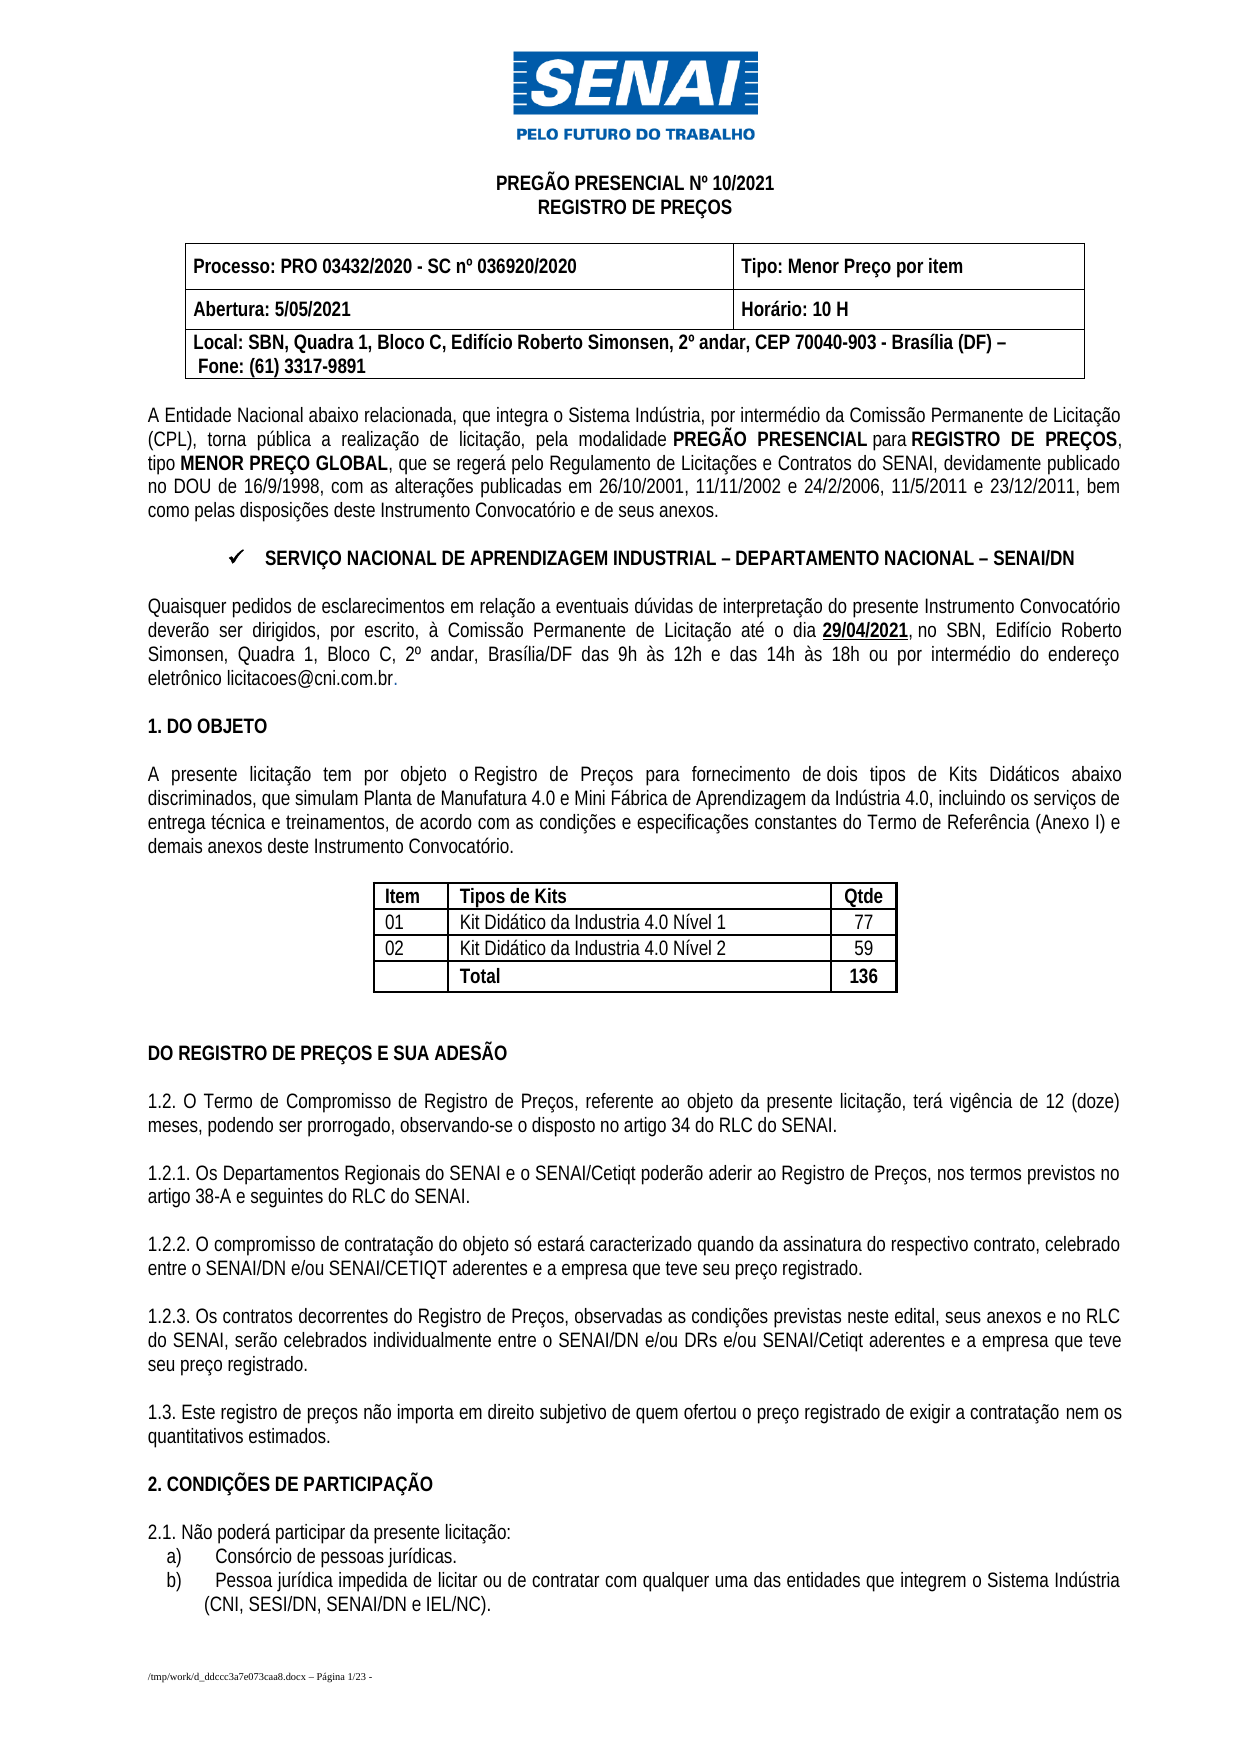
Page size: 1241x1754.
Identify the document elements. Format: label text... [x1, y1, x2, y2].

text 2. CONDIÇÕES DE PARTICIPAÇÃO [148, 1472, 1122, 1496]
text DO REGISTRO DE PREÇOS E SUA ADESÃO [148, 1041, 1122, 1064]
table_cell 77 [832, 910, 895, 934]
table_header Processo: PRO 03432/2020 - SC nº 036920/2020 [186, 244, 733, 288]
text 1.2.2. O compromisso de contratação do objeto só estará caracterizado quando da assinatura do respectivo contrato, celebrado entre o SENAI/DN e/ou SENAI/CETIQT aderentes e a empresa que teve seu preço registrado. [148, 1232, 1122, 1280]
table_cell Horário: 10 H [734, 290, 1084, 328]
text 1.2.3. Os contratos decorrentes do Registro de Preços, observadas as condições previstas neste edital, seus anexos e no RLC do SENAI, serão celebrados individualmente entre o SENAI/DN e/ou DRs e/ou SENAI/Cetiqt aderentes e a empresa que teve seu preço registrado. [148, 1304, 1122, 1376]
table_cell Kit Didático da Industria 4.0 Nível 1 [449, 910, 830, 934]
table_cell Total [449, 962, 830, 991]
list SERVIÇO NACIONAL DE APRENDIZAGEM INDUSTRIAL – DEPARTAMENTO NACIONAL – SENAI/DN [227, 546, 1122, 570]
table_cell [375, 962, 447, 991]
table_header Tipo: Menor Preço por item [734, 244, 1084, 288]
table_cell Local: SBN, Quadra 1, Bloco C, Edifício Roberto Simonsen, 2º andar, CEP 70040-903 - Brasília (DF) – Fone: (61) 3317-9891 [186, 330, 1084, 377]
table_header Tipos de Kits [449, 884, 830, 908]
text 2.1. Não poderá participar da presente licitação: [148, 1520, 1122, 1544]
table_header Qtde [832, 884, 895, 908]
text 1. DO OBJETO [148, 714, 1122, 738]
text PREGÃO PRESENCIAL Nº 10/2021 [148, 171, 1122, 195]
table_cell 59 [832, 936, 895, 960]
text a) Consórcio de pessoas jurídicas. [166, 1544, 1122, 1568]
table_cell Abertura: 5/05/2021 [186, 290, 733, 328]
table_header Item [375, 884, 447, 908]
table_cell 01 [375, 910, 447, 934]
table_cell Kit Didático da Industria 4.0 Nível 2 [449, 936, 830, 960]
text REGISTRO DE PREÇOS [148, 195, 1122, 219]
text A Entidade Nacional abaixo relacionada, que integra o Sistema Indústria, por intermédio da Comissão Permanente de Licitação (CPL), torna pública a realização de licitação, pela modalidade PREGÃO PRESENCIAL para REGISTRO DE PREÇOS, tipo MENOR PREÇO GLOBAL, que se regerá pelo Regulamento de Licitações e Contratos do SENAI, devidamente publicado no DOU de 16/9/1998, com as alterações publicadas em 26/10/2001, 11/11/2002 e 24/2/2006, 11/5/2011 e 23/12/2011, bem como pelas disposições deste Instrumento Convocatório e de seus anexos. [148, 402, 1122, 522]
text 1.3. Este registro de preços não importa em direito subjetivo de quem ofertou o preço registrado de exigir a contratação nem os quantitativos estimados. [148, 1400, 1122, 1448]
picture [512, 50, 758, 140]
table_cell 136 [832, 962, 895, 991]
text A presente licitação tem por objeto o Registro de Preços para fornecimento de dois tipos de Kits Didáticos abaixo discriminados, que simulam Planta de Manufatura 4.0 e Mini Fábrica de Aprendizagem da Indústria 4.0, incluindo os serviços de entrega técnica e treinamentos, de acordo com as condições e especificações constantes do Termo de Referência (Anexo I) e demais anexos deste Instrumento Convocatório. [148, 762, 1122, 858]
text 1.2.1. Os Departamentos Regionais do SENAI e o SENAI/Cetiqt poderão aderir ao Registro de Preços, nos termos previstos no artigo 38-A e seguintes do RLC do SENAI. [148, 1160, 1122, 1208]
text 1.2. O Termo de Compromisso de Registro de Preços, referente ao objeto da presente licitação, terá vigência de 12 (doze) meses, podendo ser prorrogado, observando-se o disposto no artigo 34 do RLC do SENAI. [148, 1088, 1122, 1136]
text Quaisquer pedidos de esclarecimentos em relação a eventuais dúvidas de interpretação do presente Instrumento Convocatório deverão ser dirigidos, por escrito, à Comissão Permanente de Licitação até o dia 29/04/2021, no SBN, Edifício Roberto Simonsen, Quadra 1, Bloco C, 2º andar, Brasília/DF das 9h às 12h e das 14h às 18h ou por intermédio do endereço eletrônico licitacoes@cni.com.br. [148, 594, 1122, 690]
text b) Pessoa jurídica impedida de licitar ou de contratar com qualquer uma das entidades que integrem o Sistema Indústria (CNI, SESI/DN, SENAI/DN e IEL/NC). [166, 1568, 1122, 1616]
table_cell 02 [375, 936, 447, 960]
